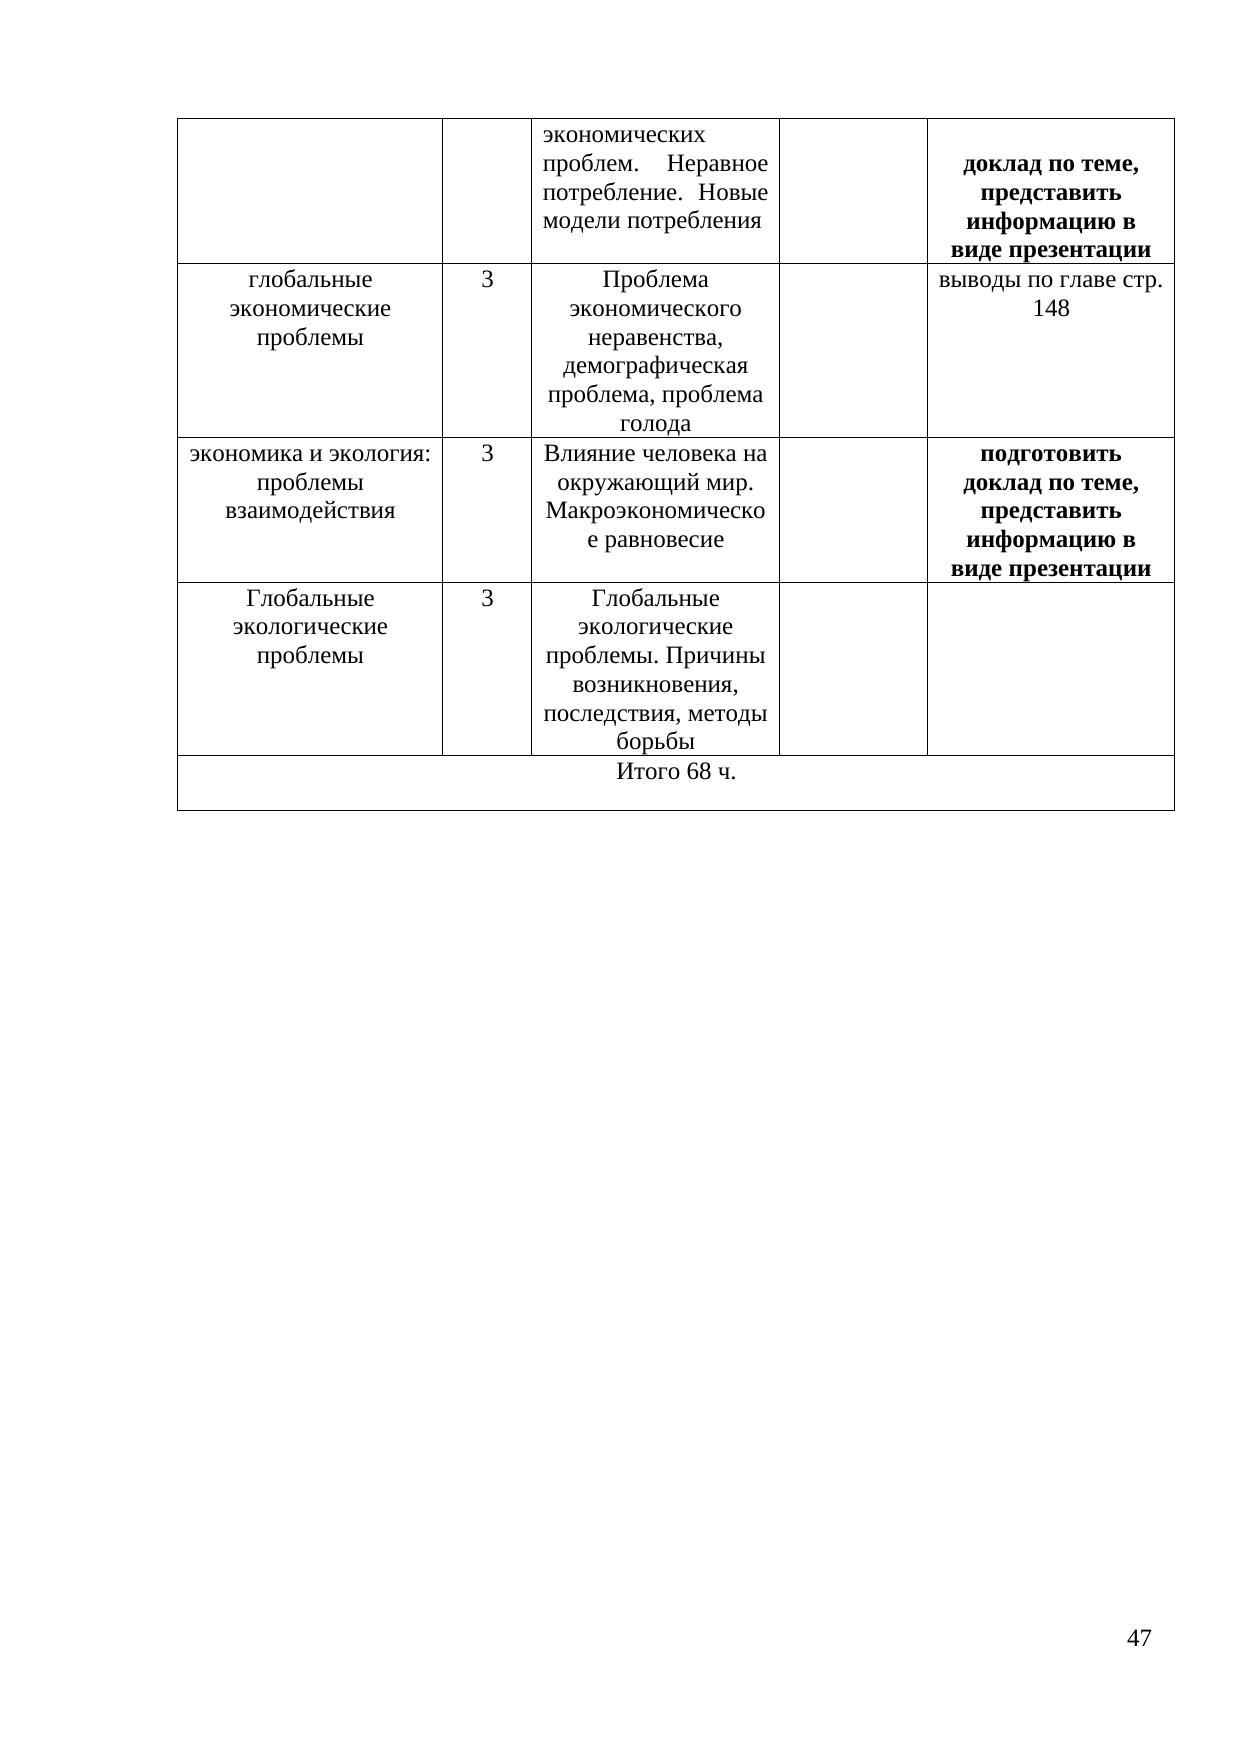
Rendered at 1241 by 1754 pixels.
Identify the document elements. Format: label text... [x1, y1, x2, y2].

table_cell Глобальные экологические проблемы [178, 583, 442, 755]
table_cell [780, 583, 927, 755]
table_cell Глобальные экологические проблемы. Причины возникновения, последствия, методы борьбы [532, 583, 779, 755]
table_cell [780, 119, 927, 263]
table_cell экономика и экология: проблемы взаимодействия [178, 438, 442, 582]
table_cell Влияние человека на окружающий мир. Макроэкономическое равновесие [532, 438, 779, 582]
table_cell Итого 68 ч. [178, 756, 1174, 810]
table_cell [532, 119, 779, 263]
table_cell [928, 583, 1174, 755]
table_cell выводы по главе стр. 148 [928, 264, 1174, 437]
table_cell 3 [443, 264, 531, 437]
table_cell Проблема экономического неравенства, демографическая проблема, проблема голода [532, 264, 779, 437]
table_cell [780, 438, 927, 582]
table_cell [780, 264, 927, 437]
table_cell 3 [443, 583, 531, 755]
table_cell глобальные экономические проблемы [178, 264, 442, 437]
table_cell 3 [443, 119, 531, 263]
table_cell 3 [443, 438, 531, 582]
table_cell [928, 119, 1174, 263]
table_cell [178, 119, 442, 263]
table_cell подготовить доклад по теме, представить информацию в виде презентации [928, 438, 1174, 582]
